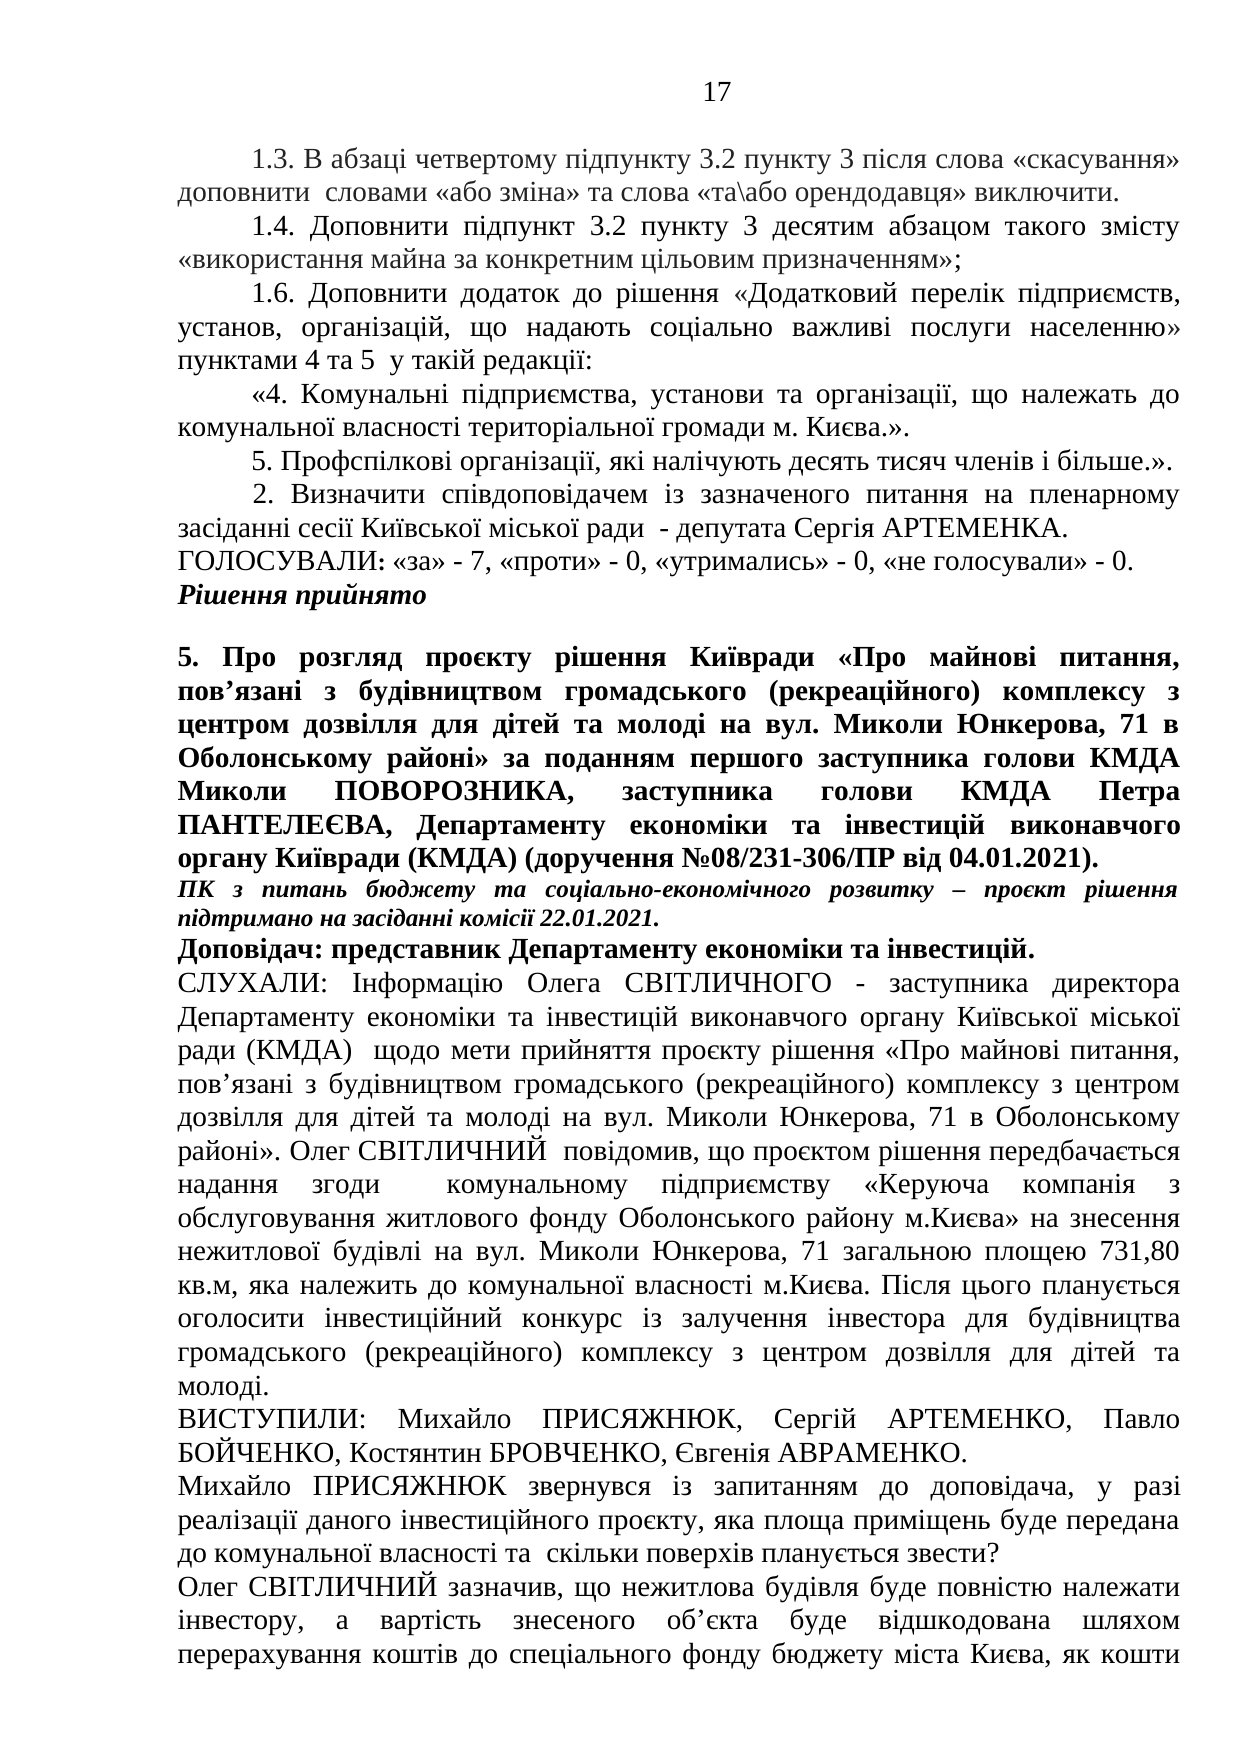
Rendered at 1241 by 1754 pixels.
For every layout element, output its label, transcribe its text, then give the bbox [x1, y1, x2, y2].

text «4. Комунальні підприємства, установи та організації, що належать до комунальної власності територіальної громади м. Києва.». [177, 376, 1181, 443]
subtitle ПК з питань бюджету та соціально-економічного розвитку – проєкт рішення підтримано на засіданні комісії 22.01.2021. [177, 874, 1181, 932]
text Михайло ПРИСЯЖНЮК звернувся із запитанням до доповідача, у разі реалізації даного інвестиційного проєкту, яка площа приміщень буде передана до комунальної власності та скільки поверхів планується звести? [177, 1468, 1181, 1569]
text 2. Визначити співдоповідачем із зазначеного питання на пленарному засіданні сесії Київської міської ради - депутата Сергія АРТЕМЕНКА. [177, 476, 1181, 543]
text ВИСТУПИЛИ: Михайло ПРИСЯЖНЮК, Сергій АРТЕМЕНКО, Павло БОЙЧЕНКО, Костянтин БРОВЧЕНКО, Євгенія АВРАМЕНКО. [177, 1401, 1181, 1468]
text 1.3. В абзаці четвертому підпункту 3.2 пункту 3 після слова «скасування» доповнити словами «або зміна» та слова «та\або орендодавця» виключити. [177, 141, 1181, 208]
text Доповідач: представник Департаменту економіки та інвестицій. [177, 932, 1181, 965]
text Рішення прийнято [177, 577, 1181, 611]
text 5. Профспілкові організації, які налічують десять тисяч членів і більше.». [177, 443, 1181, 476]
text СЛУХАЛИ: Інформацію Олега СВІТЛИЧНОГО - заступника директора Департаменту економіки та інвестицій виконавчого органу Київської міської ради (КМДА) щодо мети прийняття проєкту рішення «Про майнові питання, пов’язані з будівництвом громадського (рекреаційного) комплексу з центром дозвілля для дітей та молоді на вул. Миколи Юнкерова, 71 в Оболонському районі». Олег СВІТЛИЧНИЙ повідомив, що проєктом рішення передбачається надання згоди комунальному підприємству «Керуюча компанія з обслуговування житлового фонду Оболонського району м.Києва» на знесення нежитлової будівлі на вул. Миколи Юнкерова, 71 загальною площею 731,80 кв.м, яка належить до комунальної власності м.Києва. Після цього планується оголосити інвестиційний конкурс із залучення інвестора для будівництва громадського (рекреаційного) комплексу з центром дозвілля для дітей та молоді. [177, 965, 1181, 1401]
text 1.4. Доповнити підпункт 3.2 пункту 3 десятим абзацом такого змісту «використання майна за конкретним цільовим призначенням»; [177, 208, 1181, 275]
text 1.6. Доповнити додаток до рішення «Додатковий перелік підприємств, установ, організацій, що надають соціально важливі послуги населенню» пунктами 4 та 5 у такій редакції: [177, 275, 1181, 376]
text ГОЛОСУВАЛИ: «за» - 7, «проти» - 0, «утримались» - 0, «не голосували» - 0. [177, 543, 1181, 577]
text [177, 1569, 1181, 1669]
text 5. Про розгляд проєкту рішення Київради «Про майнові питання, пов’язані з будівництвом громадського (рекреаційного) комплексу з центром дозвілля для дітей та молоді на вул. Миколи Юнкерова, 71 в Оболонському районі» за поданням першого заступника голови КМДА Миколи ПОВОРОЗНИКА, заступника голови КМДА Петра ПАНТЕЛЕЄВА, Департаменту економіки та інвестицій виконавчого органу Київради (КМДА) (доручення №08/231-306/ПР від 04.01.2021). [177, 639, 1181, 874]
